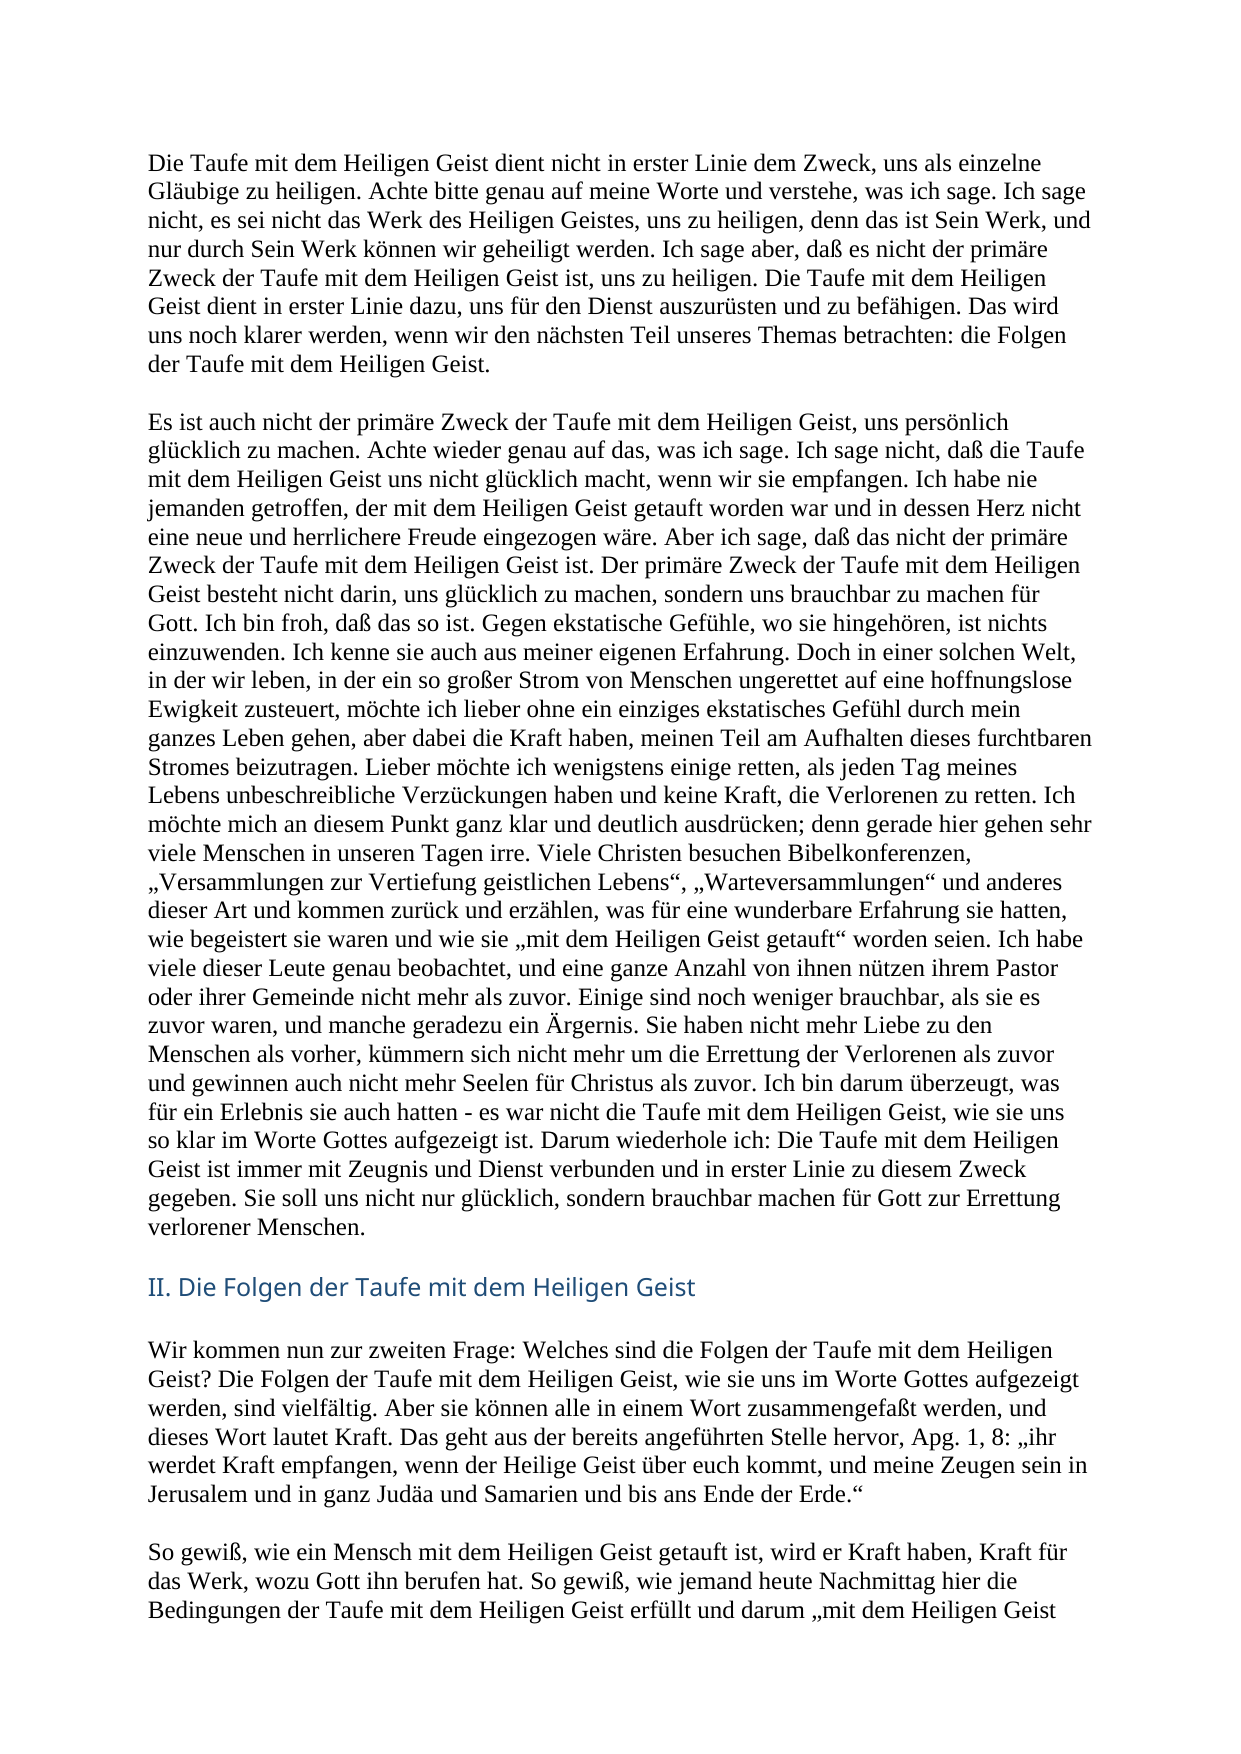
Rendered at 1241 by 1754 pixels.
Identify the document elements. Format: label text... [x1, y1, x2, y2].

subtitle II. Die Folgen der Taufe mit dem Heiligen Geist [148, 1270, 1093, 1304]
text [148, 1537, 1093, 1623]
text Es ist auch nicht der primäre Zweck der Taufe mit dem Heiligen Geist, uns persönlich glücklich zu machen. Achte wieder genau auf das, was ich sage. Ich sage nicht, daß die Taufe mit dem Heiligen Geist uns nicht glücklich macht, wenn wir sie empfangen. Ich habe nie jemanden getroffen, der mit dem Heiligen Geist getauft worden war und in dessen Herz nicht eine neue und herrlichere Freude eingezogen wäre. Aber ich sage, daß das nicht der primäre Zweck der Taufe mit dem Heiligen Geist ist. Der primäre Zweck der Taufe mit dem Heiligen Geist besteht nicht darin, uns glücklich zu machen, sondern uns brauchbar zu machen für Gott. Ich bin froh, daß das so ist. Gegen ekstatische Gefühle, wo sie hingehören, ist nichts einzuwenden. Ich kenne sie auch aus meiner eigenen Erfahrung. Doch in einer solchen Welt, in der wir leben, in der ein so großer Strom von Menschen ungerettet auf eine hoffnungslose Ewigkeit zusteuert, möchte ich lieber ohne ein einziges ekstatisches Gefühl durch mein ganzes Leben gehen, aber dabei die Kraft haben, meinen Teil am Aufhalten dieses furchtbaren Stromes beizutragen. Lieber möchte ich wenigstens einige retten, als jeden Tag meines Lebens unbeschreibliche Verzückungen haben und keine Kraft, die Verlorenen zu retten. Ich möchte mich an diesem Punkt ganz klar und deutlich ausdrücken; denn gerade hier gehen sehr viele Menschen in unseren Tagen irre. Viele Christen besuchen Bibelkonferenzen, „Versammlungen zur Vertiefung geistlichen Lebens“, „Warteversammlungen“ und anderes dieser Art und kommen zurück und erzählen, was für eine wunderbare Erfahrung sie hatten, wie begeistert sie waren und wie sie „mit dem Heiligen Geist getauft“ worden seien. Ich habe viele dieser Leute genau beobachtet, und eine ganze Anzahl von ihnen nützen ihrem Pastor oder ihrer Gemeinde nicht mehr als zuvor. Einige sind noch weniger brauchbar, als sie es zuvor waren, und manche geradezu ein Ärgernis. Sie haben nicht mehr Liebe zu den Menschen als vorher, kümmern sich nicht mehr um die Errettung der Verlorenen als zuvor und gewinnen auch nicht mehr Seelen für Christus als zuvor. Ich bin darum überzeugt, was für ein Erlebnis sie auch hatten - es war nicht die Taufe mit dem Heiligen Geist, wie sie uns so klar im Worte Gottes aufgezeigt ist. Darum wiederhole ich: Die Taufe mit dem Heiligen Geist ist immer mit Zeugnis und Dienst verbunden und in erster Linie zu diesem Zweck gegeben. Sie soll uns nicht nur glücklich, sondern brauchbar machen für Gott zur Errettung verlorener Menschen. [148, 407, 1093, 1241]
text Die Taufe mit dem Heiligen Geist dient nicht in erster Linie dem Zweck, uns als einzelne Gläubige zu heiligen. Achte bitte genau auf meine Worte und verstehe, was ich sage. Ich sage nicht, es sei nicht das Werk des Heiligen Geistes, uns zu heiligen, denn das ist Sein Werk, und nur durch Sein Werk können wir geheiligt werden. Ich sage aber, daß es nicht der primäre Zweck der Taufe mit dem Heiligen Geist ist, uns zu heiligen. Die Taufe mit dem Heiligen Geist dient in erster Linie dazu, uns für den Dienst auszurüsten und zu befähigen. Das wird uns noch klarer werden, wenn wir den nächsten Teil unseres Themas betrachten: die Folgen der Taufe mit dem Heiligen Geist. [148, 148, 1093, 378]
text Wir kommen nun zur zweiten Frage: Welches sind die Folgen der Taufe mit dem Heiligen Geist? Die Folgen der Taufe mit dem Heiligen Geist, wie sie uns im Worte Gottes aufgezeigt werden, sind vielfältig. Aber sie können alle in einem Wort zusammengefaßt werden, und dieses Wort lautet Kraft. Das geht aus der bereits angeführten Stelle hervor, Apg. 1, 8: „ihr werdet Kraft empfangen, wenn der Heilige Geist über euch kommt, und meine Zeugen sein in Jerusalem und in ganz Judäa und Samarien und bis ans Ende der Erde.“ [148, 1336, 1093, 1508]
